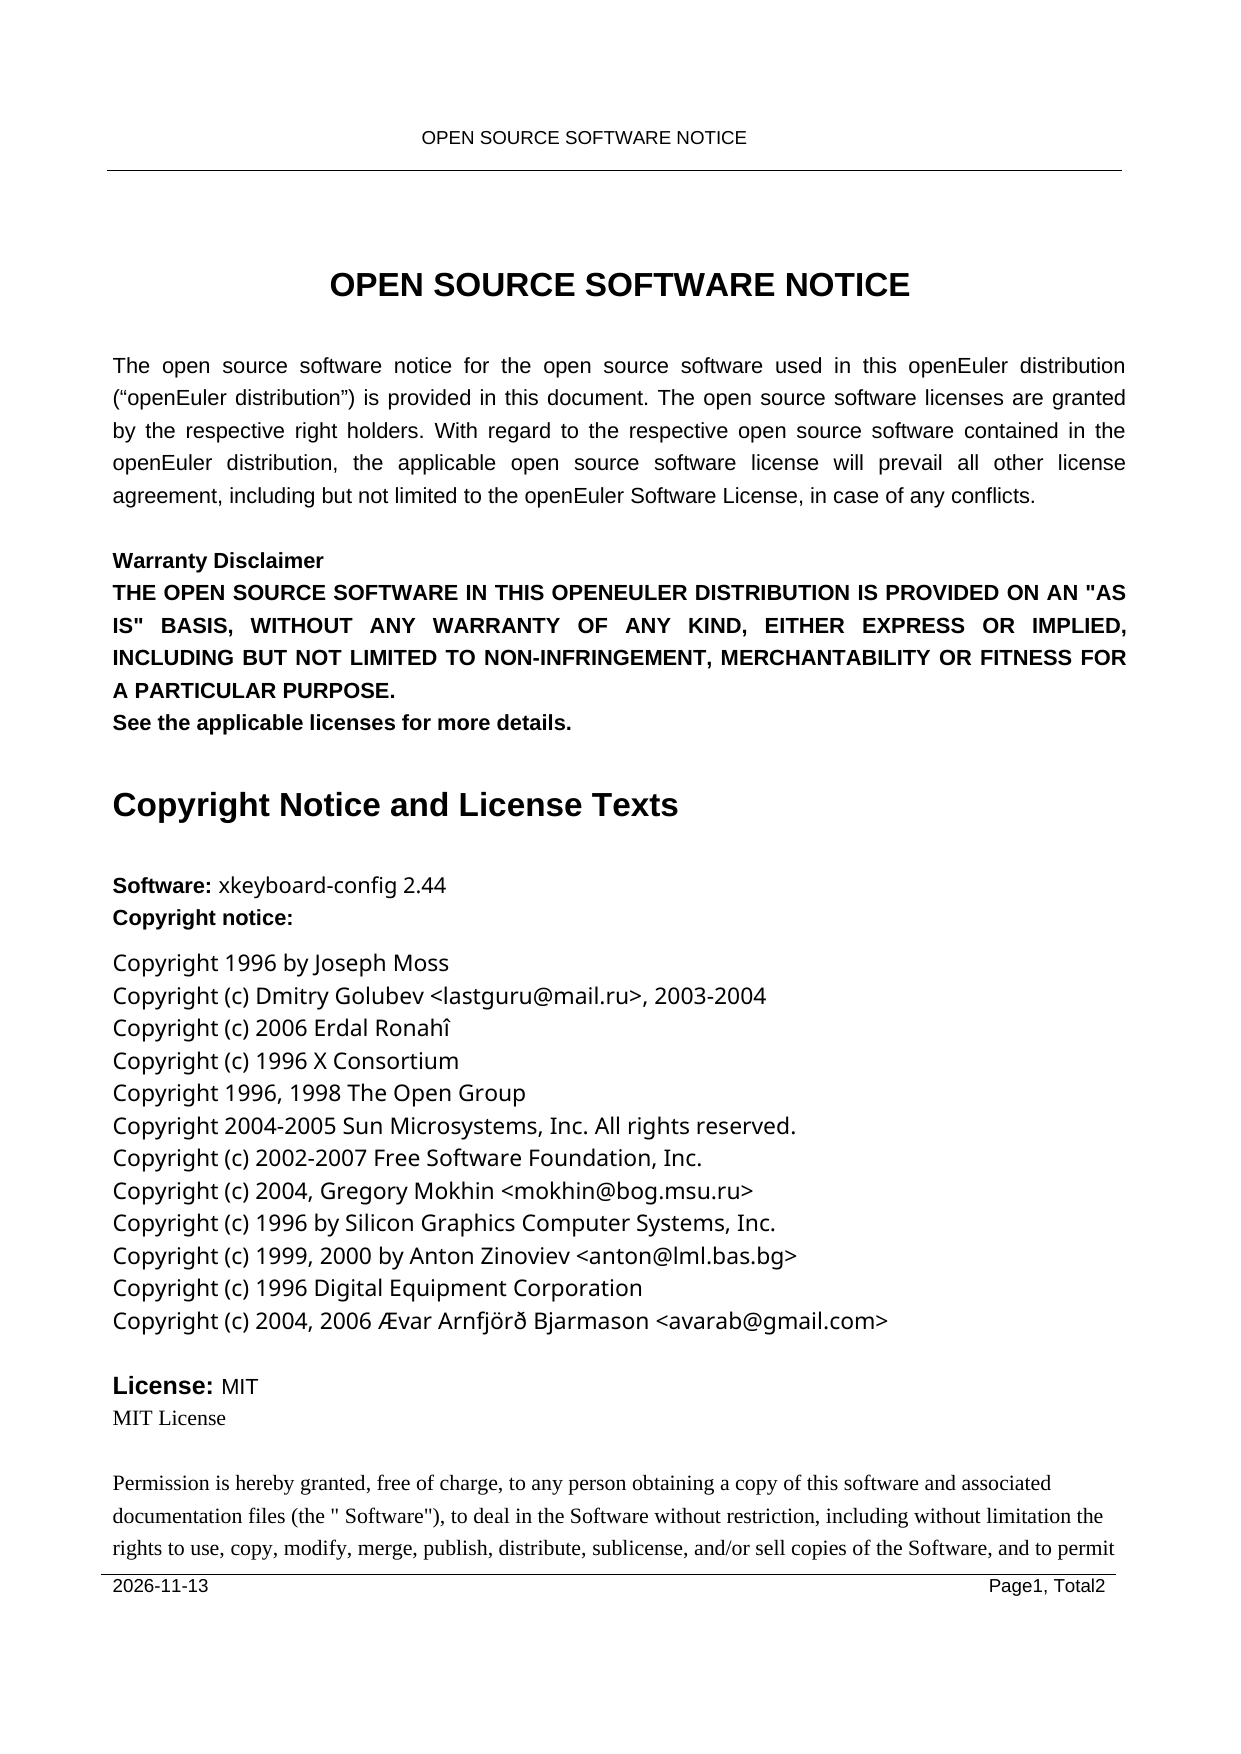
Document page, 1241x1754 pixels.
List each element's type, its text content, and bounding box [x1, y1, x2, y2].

text Copyright 1996 by Joseph Moss Copyright (c) Dmitry Golubev <lastguru@mail.ru>, 2003-2004 Copyright (c) 2006 Erdal Ronahî Copyright (c) 1996 X Consortium Copyright 1996, 1998 The Open Group Copyright 2004-2005 Sun Microsystems, Inc. All rights reserved. Copyright (c) 2002-2007 Free Software Foundation, Inc. Copyright (c) 2004, Gregory Mokhin <mokhin@bog.msu.ru> Copyright (c) 1996 by Silicon Graphics Computer Systems, Inc. Copyright (c) 1999, 2000 by Anton Zinoviev <anton@lml.bas.bg> Copyright (c) 1996 Digital Equipment Corporation Copyright (c) 2004, 2006 Ævar Arnfjörð Bjarmason <avarab@gmail.com> [112, 947, 1128, 1369]
text THE OPEN SOURCE SOFTWARE IN THIS OPENEULER DISTRIBUTION IS PROVIDED ON AN "AS IS" BASIS, WITHOUT ANY WARRANTY OF ANY KIND, EITHER EXPRESS OR IMPLIED, INCLUDING BUT NOT LIMITED TO NON-INFRINGEMENT, MERCHANTABILITY OR FITNESS FOR A PARTICULAR PURPOSE. See the applicable licenses for more details. [112, 576, 1128, 739]
text Copyright Notice and License Texts [112, 771, 1128, 836]
title Software: xkeyboard-config 2.44 [112, 869, 1128, 901]
text OPEN SOURCE SOFTWARE NOTICE [112, 251, 1128, 316]
text License: MIT [112, 1369, 1128, 1402]
text Warranty Disclaimer [112, 544, 1128, 576]
text The open source software notice for the open source software used in this openEuler distribution (“openEuler distribution”) is provided in this document. The open source software licenses are granted by the respective right holders. With regard to the respective open source software contained in the openEuler distribution, the applicable open source software license will prevail all other license agreement, including but not limited to the openEuler Software License, in case of any conflicts. [112, 349, 1128, 511]
text Copyright notice: [112, 901, 1128, 934]
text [112, 1402, 1128, 1564]
